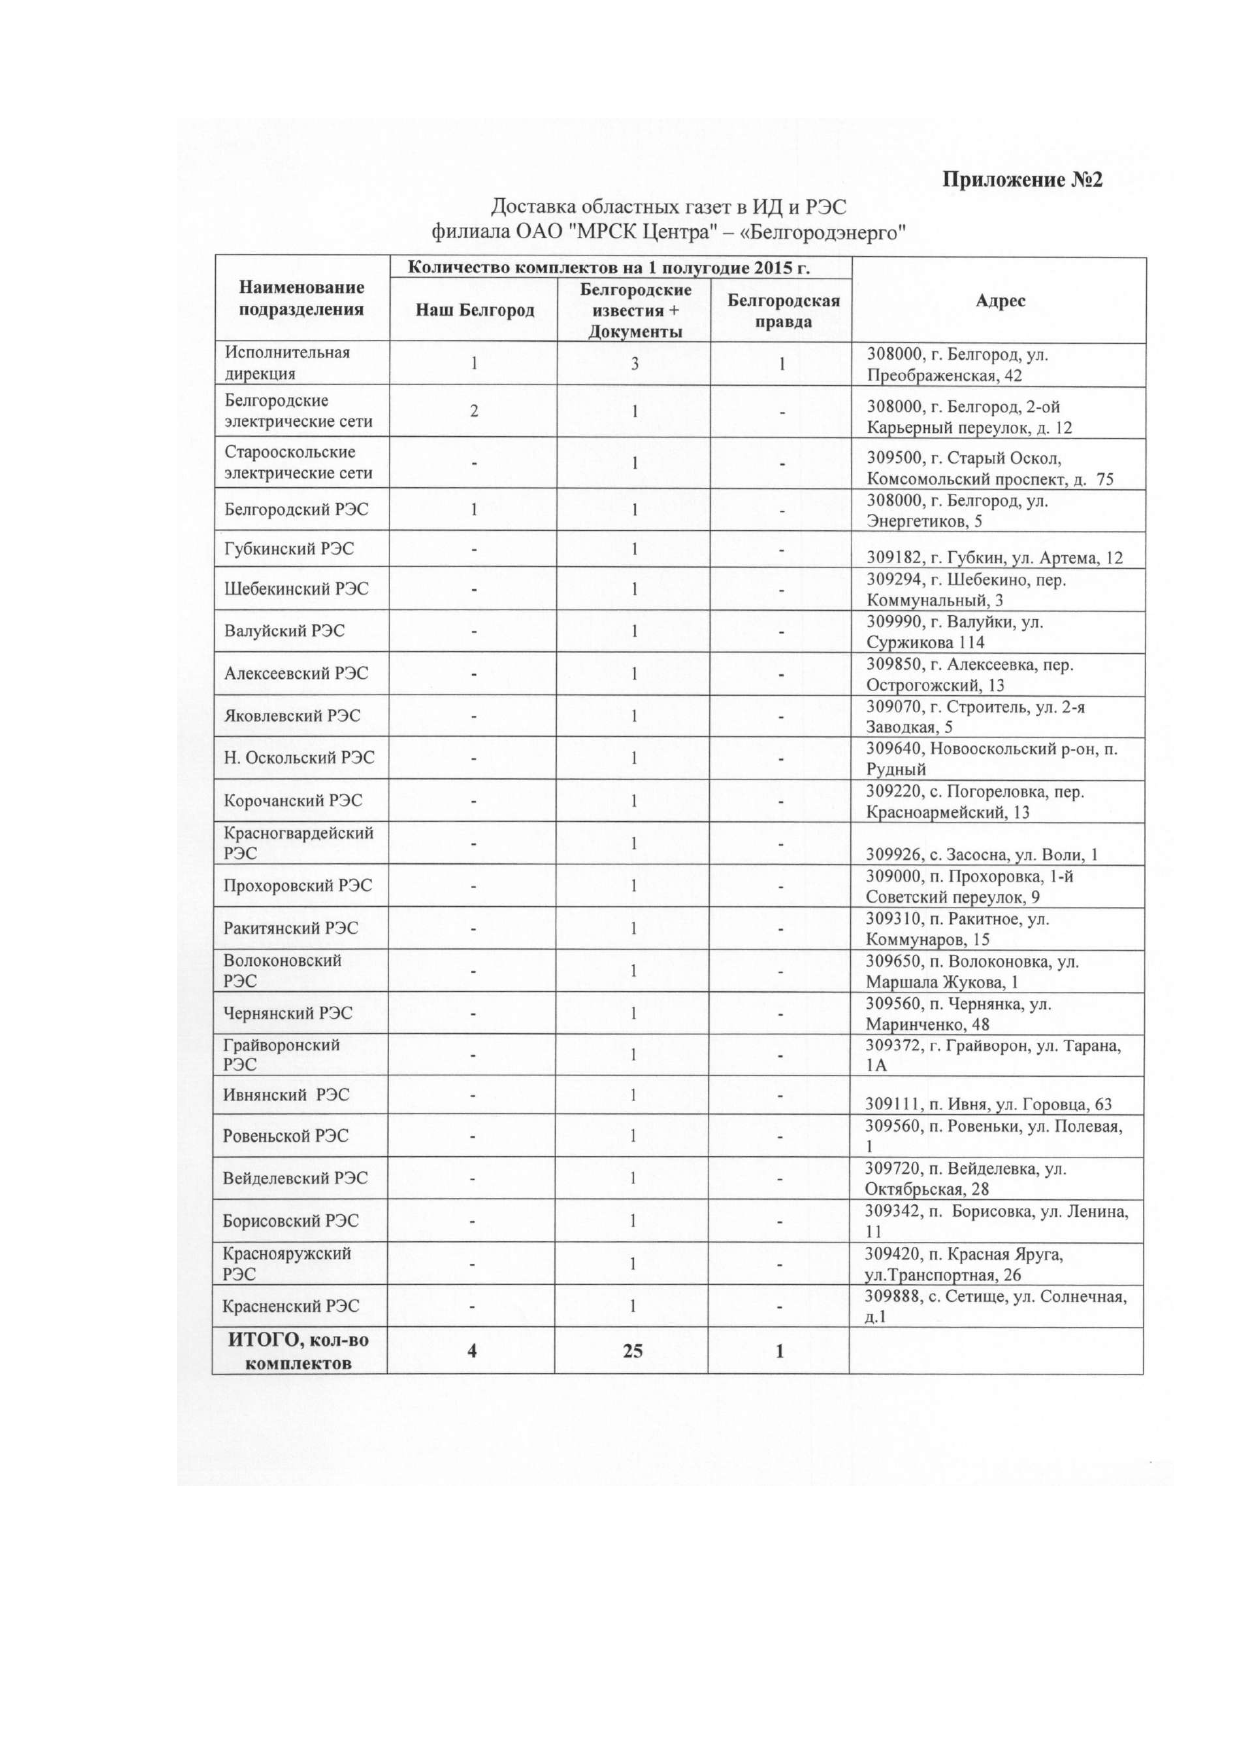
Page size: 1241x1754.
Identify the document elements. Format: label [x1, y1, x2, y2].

picture [177, 118, 1174, 1486]
